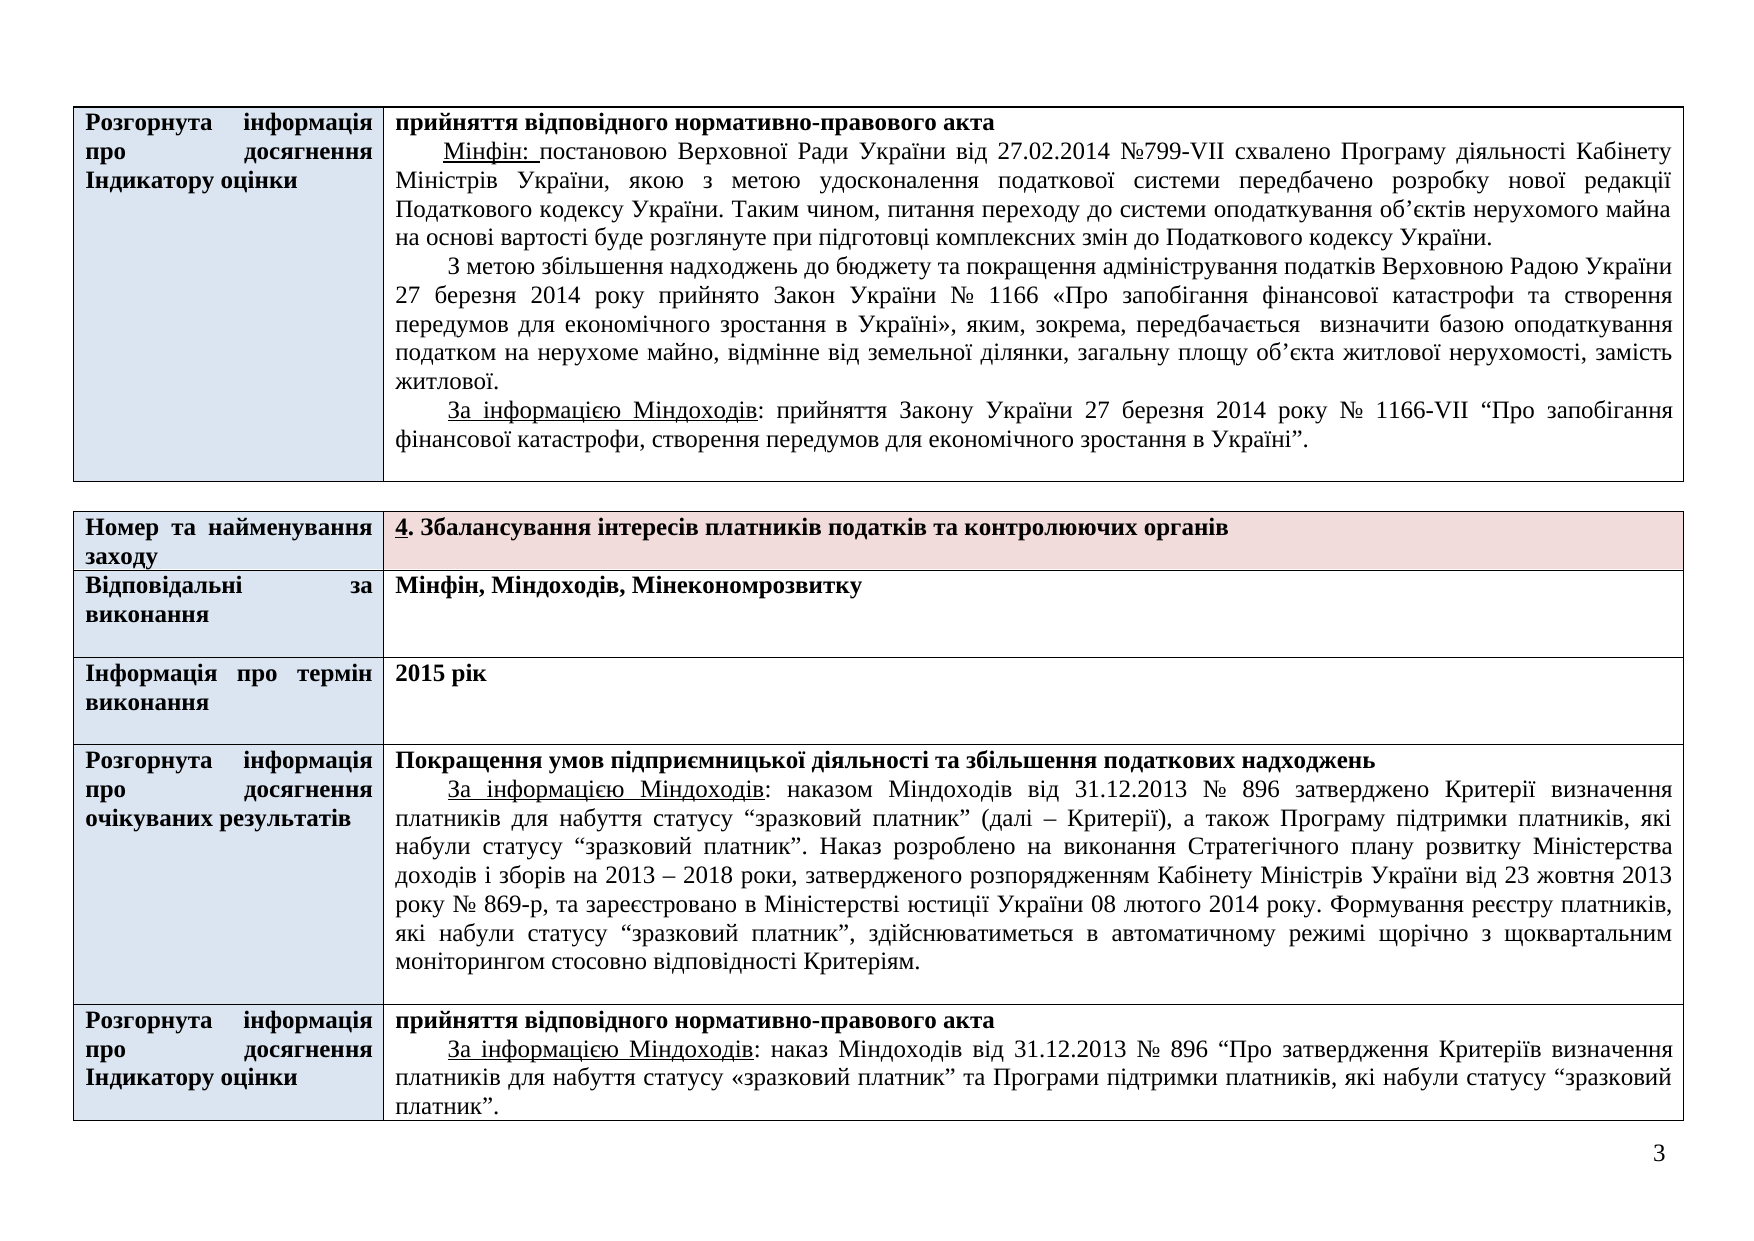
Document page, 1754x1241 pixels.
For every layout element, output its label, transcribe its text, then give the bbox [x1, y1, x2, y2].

table_header 4. Збалансування інтересів платників податків та контролюючих органів [384, 512, 1683, 569]
table_cell 2015 рік [384, 658, 1683, 744]
table_cell прийняття відповідного нормативно-правового акта Мінфін: постановою Верховної Ради України від 27.02.2014 №799-VII схвалено Програму діяльності Кабінету Міністрів України, якою з метою удосконалення податкової системи передбачено розробку нової редакції Податкового кодексу України. Таким чином, питання переходу до системи оподаткування об’єктів нерухомого майна на основі вартості буде розглянуте при підготовці комплексних змін до Податкового кодексу України. З метою збільшення надходжень до бюджету та покращення адміністрування податків Верховною Радою України 27 березня 2014 року прийнято Закон України № 1166 «Про запобігання фінансової катастрофи та створення передумов для економічного зростання в Україні», яким, зокрема, передбачається визначити базою оподаткування податком на нерухоме майно, відмінне від земельної ділянки, загальну площу об’єкта житлової нерухомості, замість житлової. За інформацією Міндоходів: прийняття Закону України 27 березня 2014 року № 1166-VII “Про запобігання фінансової катастрофи, створення передумов для економічного зростання в Україні”. [384, 108, 1683, 481]
table_cell Інформація про термін виконання [74, 658, 383, 744]
table_cell Мінфін, Міндоходів, Мінекономрозвитку [384, 571, 1683, 657]
table_cell Покращення умов підприємницької діяльності та збільшення податкових надходжень За інформацією Міндоходів: наказом Міндоходів від 31.12.2013 № 896 затверджено Критерії визначення платників для набуття статусу “зразковий платник” (далі – Критерії), а також Програму підтримки платників, які набули статусу “зразковий платник”. Наказ розроблено на виконання Стратегічного плану розвитку Міністерства доходів і зборів на 2013 – 2018 роки, затвердженого розпорядженням Кабінету Міністрів України від 23 жовтня 2013 року № 869-р, та зареєстровано в Міністерстві юстиції України 08 лютого 2014 року. Формування реєстру платників, які набули статусу “зразковий платник”, здійснюватиметься в автоматичному режимі щорічно з щоквартальним моніторингом стосовно відповідності Критеріям. [384, 745, 1683, 1004]
table_header Номер та найменування заходу [74, 512, 383, 569]
table_cell Відповідальні за виконання [74, 571, 383, 657]
table_cell Розгорнута інформація про досягнення Індикатору оцінки [74, 108, 383, 481]
table_cell Розгорнута інформація про досягнення очікуваних результатів [74, 745, 383, 1004]
table_cell прийняття відповідного нормативно-правового акта За інформацією Міндоходів: наказ Міндоходів від 31.12.2013 № 896 “Про затвердження Критеріїв визначення платників для набуття статусу «зразковий платник” та Програми підтримки платників, які набули статусу “зразковий платник”. [384, 1005, 1683, 1120]
table_cell Розгорнута інформація про досягнення Індикатору оцінки [74, 1005, 383, 1120]
